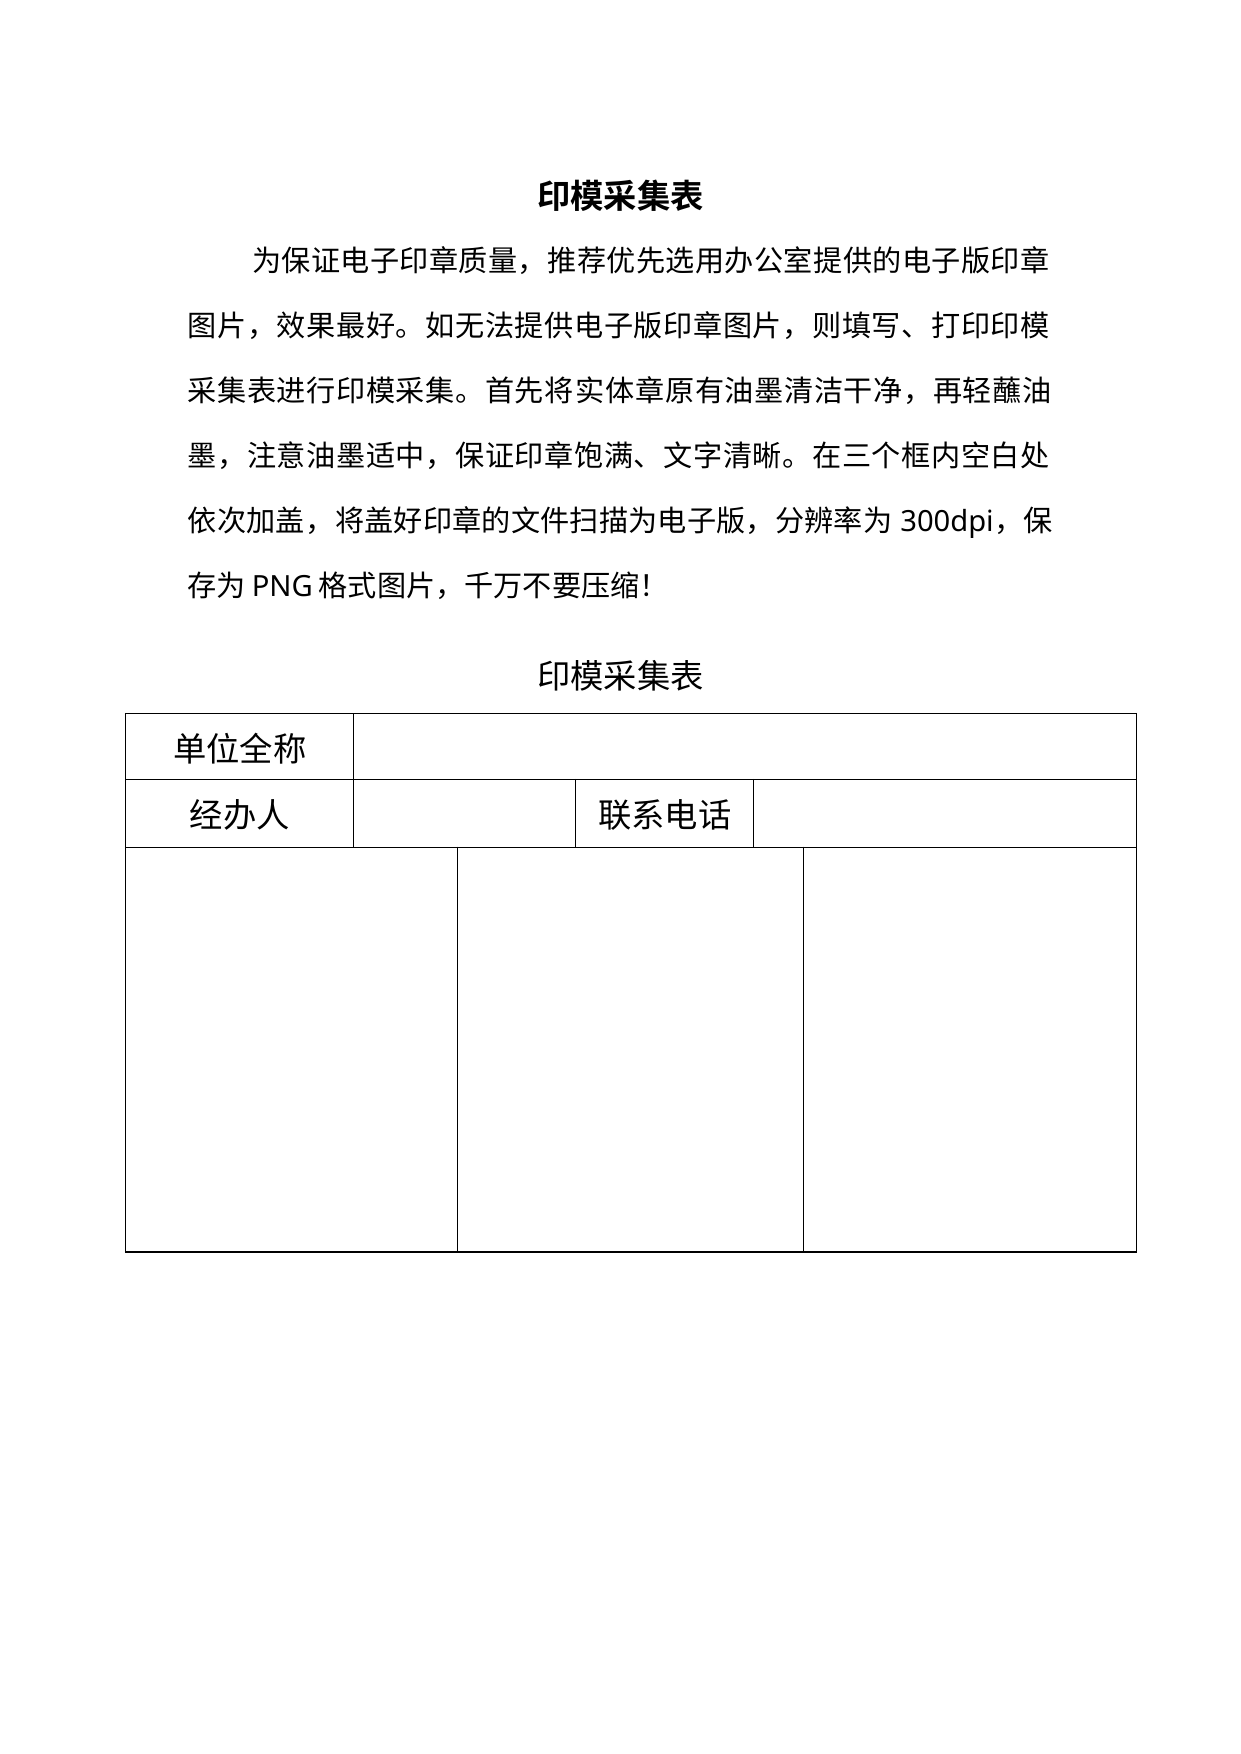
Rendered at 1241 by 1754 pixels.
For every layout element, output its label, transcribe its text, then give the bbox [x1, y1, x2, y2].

table_header 单位全称 [126, 714, 353, 779]
text 为保证电子印章质量，推荐优先选用办公室提供的电子版印章图片，效果最好。如无法提供电子版印章图片，则填写、打印印模采集表进行印模采集。首先将实体章原有油墨清洁干净，再轻蘸油墨，注意油墨适中，保证印章饱满、文字清晰。在三个框内空白处依次加盖，将盖好印章的文件扫描为电子版，分辨率为300dpi，保存为PNG格式图片，千万不要压缩！ [187, 227, 1053, 617]
table_cell [458, 848, 803, 1251]
table_header [354, 714, 1136, 779]
table_cell [804, 848, 1136, 1251]
table_cell [126, 848, 457, 1251]
table_cell [354, 780, 575, 847]
text 印模采集表 [187, 162, 1053, 227]
table_cell [754, 780, 1136, 847]
title 印模采集表 [187, 642, 1053, 707]
table_cell 联系电话 [576, 780, 753, 847]
table_cell 经办人 [126, 780, 353, 847]
